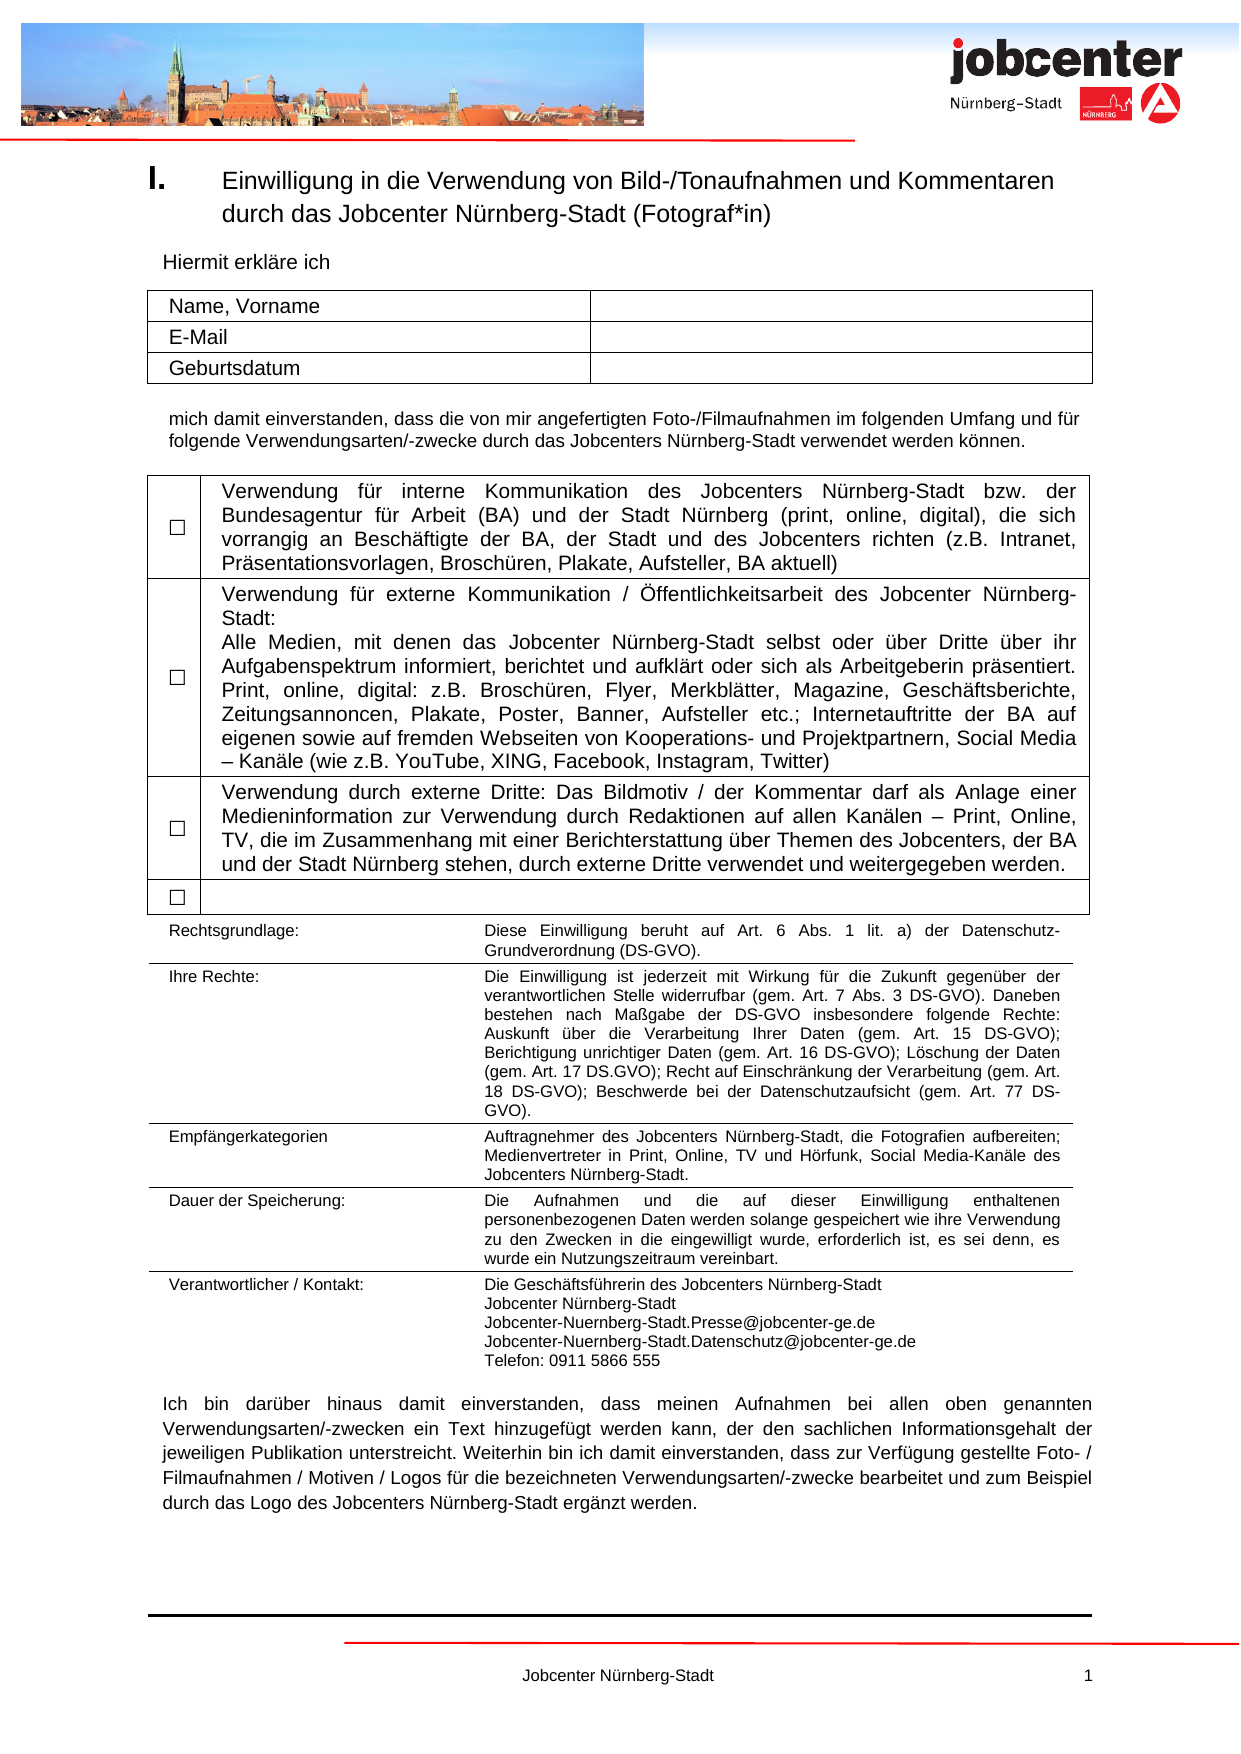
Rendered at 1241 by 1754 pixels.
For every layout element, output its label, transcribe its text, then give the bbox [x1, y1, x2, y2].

table_cell Dauer der Speicherung: [148, 1188, 463, 1271]
table_cell Verantwortlicher / Kontakt: [148, 1272, 463, 1392]
picture [949, 37, 1183, 125]
table_cell Rechtsgrundlage: [148, 918, 463, 962]
table_header [591, 291, 1092, 321]
table_cell [591, 322, 1092, 352]
subtitle Einwilligung in die Verwendung von Bild-/Tonaufnahmen und Kommentaren durch das Jobcenter Nürnberg-Stadt (Fotograf*in) [148, 162, 1092, 229]
table_cell Geburtsdatum [148, 353, 590, 382]
table_cell Diese Einwilligung beruht auf Art. 6 Abs. 1 lit. a) der Datenschutz-Grundverordnung (DS-GVO). [464, 918, 1073, 962]
picture [21, 23, 644, 126]
table_header Name, Vorname [148, 291, 590, 321]
table_cell Die Geschäftsführerin des Jobcenters Nürnberg-Stadt Jobcenter Nürnberg-Stadt Jobcenter-Nuernberg-Stadt.Presse@jobcenter-ge.de Jobcenter-Nuernberg-Stadt.Datenschutz@jobcenter-ge.de Telefon: 0911 5866 555 [464, 1272, 1073, 1392]
table_cell mich damit einverstanden, dass die von mir angefertigten Foto-/Filmaufnahmen im folgenden Umfang und für folgende Verwendungsarten/-zwecke durch das Jobcenters Nürnberg-Stadt verwendet werden können. [148, 384, 1092, 918]
text Ich bin darüber hinaus damit einverstanden, dass meinen Aufnahmen bei allen oben genannten Verwendungsarten/-zwecken ein Text hinzugefügt werden kann, der den sachlichen Informationsgehalt der jeweiligen Publikation unterstreicht. Weiterhin bin ich damit einverstanden, dass zur Verfügung gestellte Foto- / Filmaufnahmen / Motiven / Logos für die bezeichneten Verwendungsarten/-zwecke bearbeitet und zum Beispiel durch das Logo des Jobcenters Nürnberg-Stadt ergänzt werden. [162, 1392, 1092, 1513]
text Hiermit erkläre ich [162, 250, 1092, 274]
table_cell Die Einwilligung ist jederzeit mit Wirkung für die Zukunft gegenüber der verantwortlichen Stelle widerrufbar (gem. Art. 7 Abs. 3 DS-GVO). Daneben bestehen nach Maßgabe der DS-GVO insbesondere folgende Rechte: Auskunft über die Verarbeitung Ihrer Daten (gem. Art. 15 DS-GVO); Berichtigung unrichtiger Daten (gem. Art. 16 DS-GVO); Löschung der Daten (gem. Art. 17 DS.GVO); Recht auf Einschränkung der Verarbeitung (gem. Art. 18 DS-GVO); Beschwerde bei der Datenschutzaufsicht (gem. Art. 77 DS-GVO). [464, 964, 1073, 1123]
table_cell E-Mail [148, 322, 590, 352]
table_cell [591, 353, 1092, 382]
table_cell Die Aufnahmen und die auf dieser Einwilligung enthaltenen personenbezogenen Daten werden solange gespeichert wie ihre Verwendung zu den Zwecken in die eingewilligt wurde, erforderlich ist, es sei denn, es wurde ein Nutzungszeitraum vereinbart. [464, 1188, 1073, 1271]
table_cell Auftragnehmer des Jobcenters Nürnberg-Stadt, die Fotografien aufbereiten; Medienvertreter in Print, Online, TV und Hörfunk, Social Media-Kanäle des Jobcenters Nürnberg-Stadt. [464, 1124, 1073, 1187]
table_cell Empfängerkategorien [148, 1124, 463, 1187]
table_cell Ihre Rechte: [148, 964, 463, 1123]
